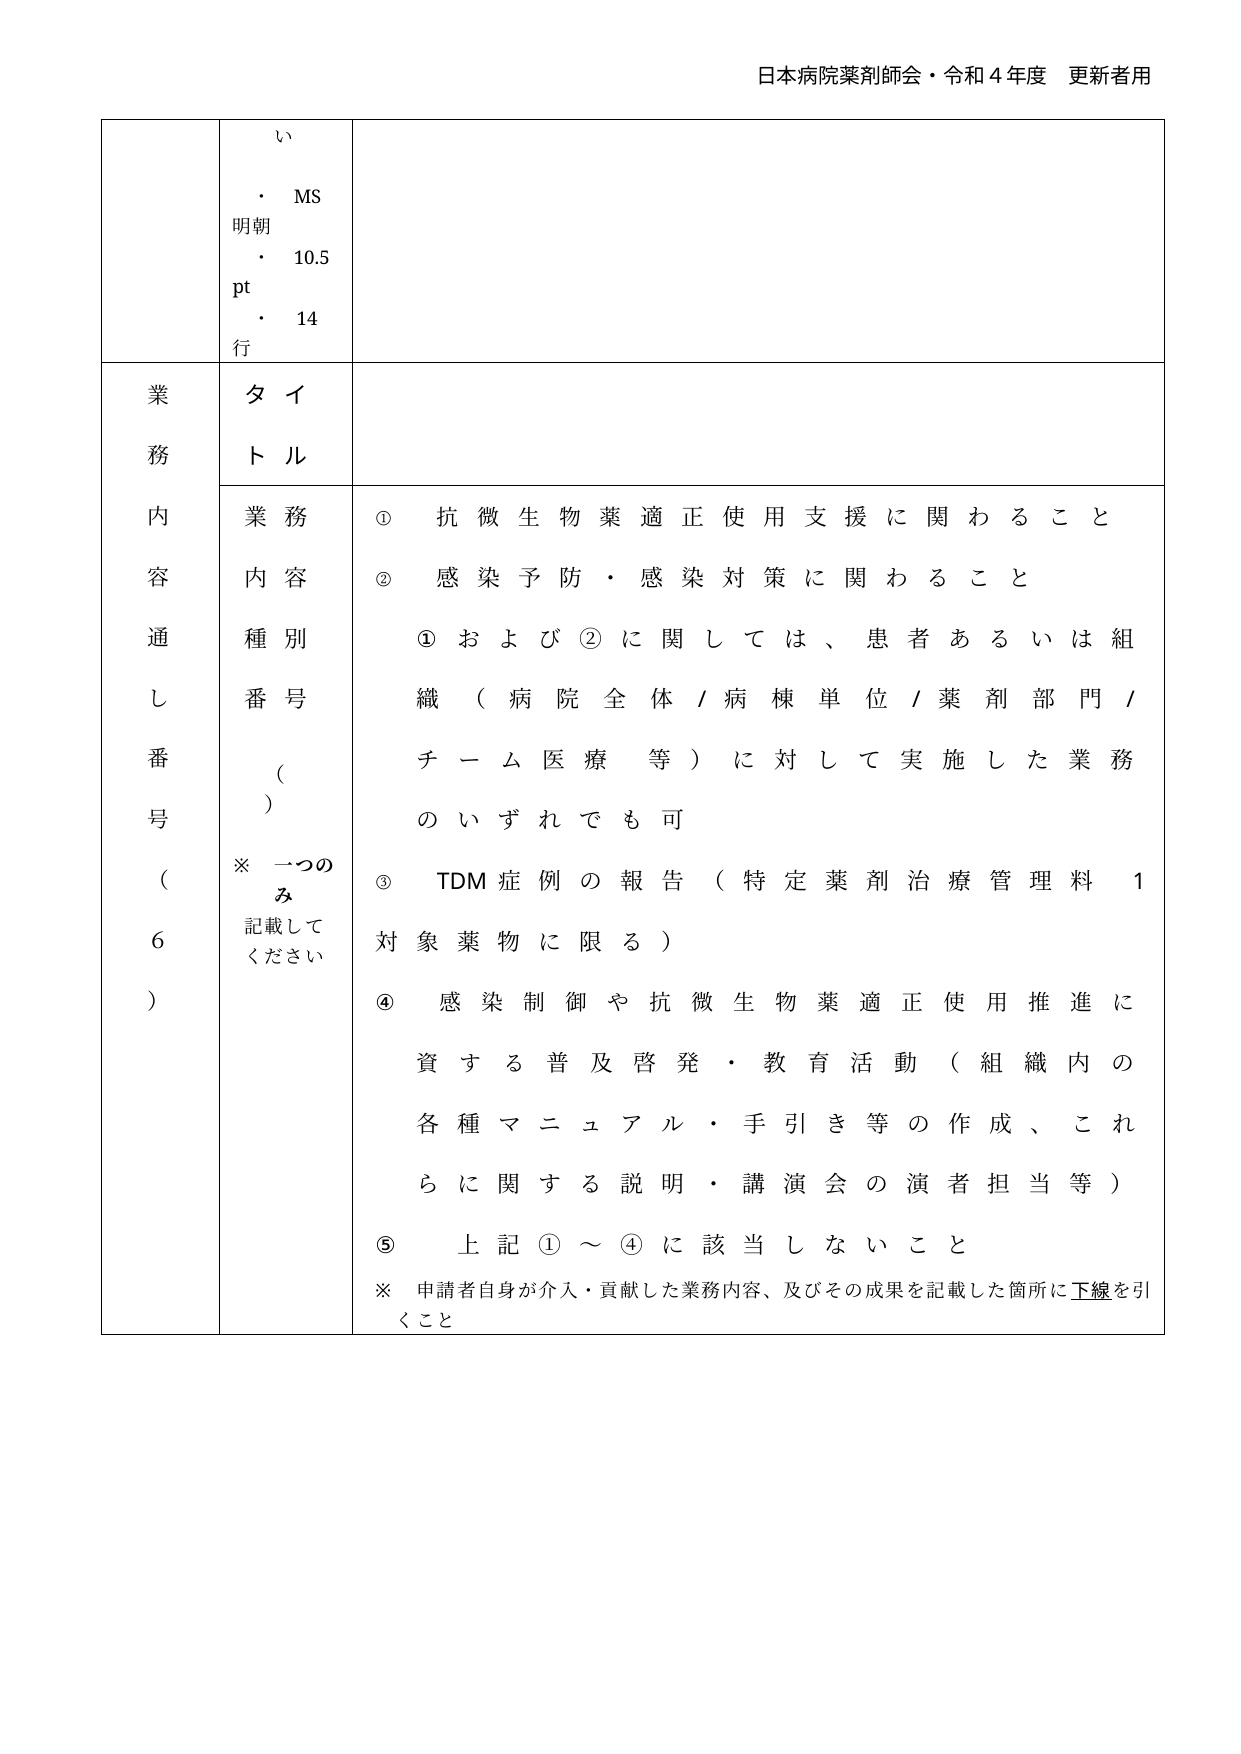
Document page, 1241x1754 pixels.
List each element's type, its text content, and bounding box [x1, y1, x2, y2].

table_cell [353, 486, 1164, 1334]
table_cell [353, 120, 1164, 362]
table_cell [220, 120, 352, 362]
table_cell [353, 363, 1164, 484]
table_cell タイトル [220, 363, 352, 484]
table_cell 業務内容 通し番号 （６） [102, 363, 219, 1334]
table_cell 業務内容種別番号 （ ） ※ 一つのみ 記載して ください [220, 486, 352, 1334]
